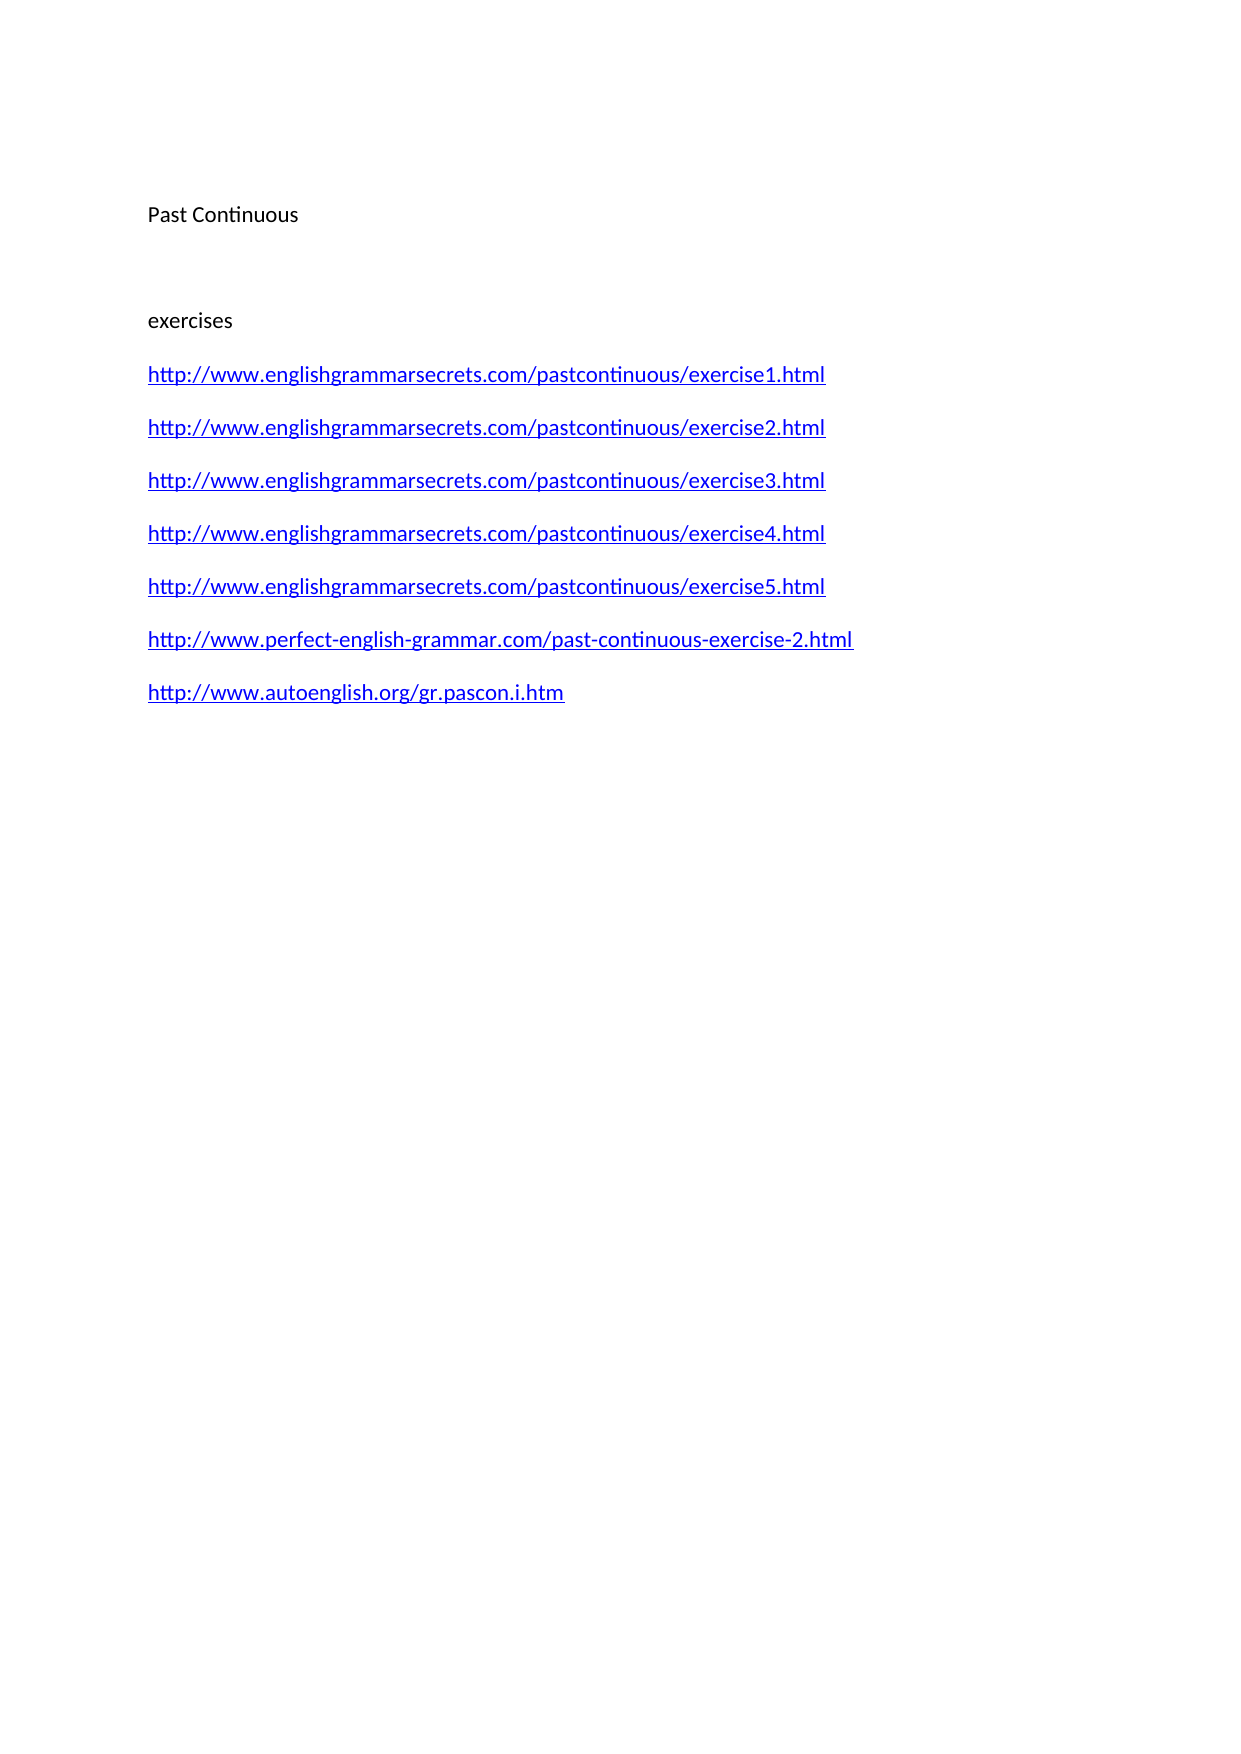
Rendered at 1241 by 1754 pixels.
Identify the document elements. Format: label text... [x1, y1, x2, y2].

text http://www.autoenglish.org/gr.pascon.i.htm [148, 678, 1093, 706]
text exercises [148, 307, 1093, 335]
text Past Continuous [148, 201, 1093, 229]
text http://www.englishgrammarsecrets.com/pastcontinuous/exercise1.html [148, 360, 1093, 388]
text http://www.englishgrammarsecrets.com/pastcontinuous/exercise5.html [148, 572, 1093, 600]
text http://www.perfect-english-grammar.com/past-continuous-exercise-2.html [148, 625, 1093, 653]
text http://www.englishgrammarsecrets.com/pastcontinuous/exercise3.html [148, 466, 1093, 494]
text http://www.englishgrammarsecrets.com/pastcontinuous/exercise4.html [148, 519, 1093, 547]
text http://www.englishgrammarsecrets.com/pastcontinuous/exercise2.html [148, 413, 1093, 441]
